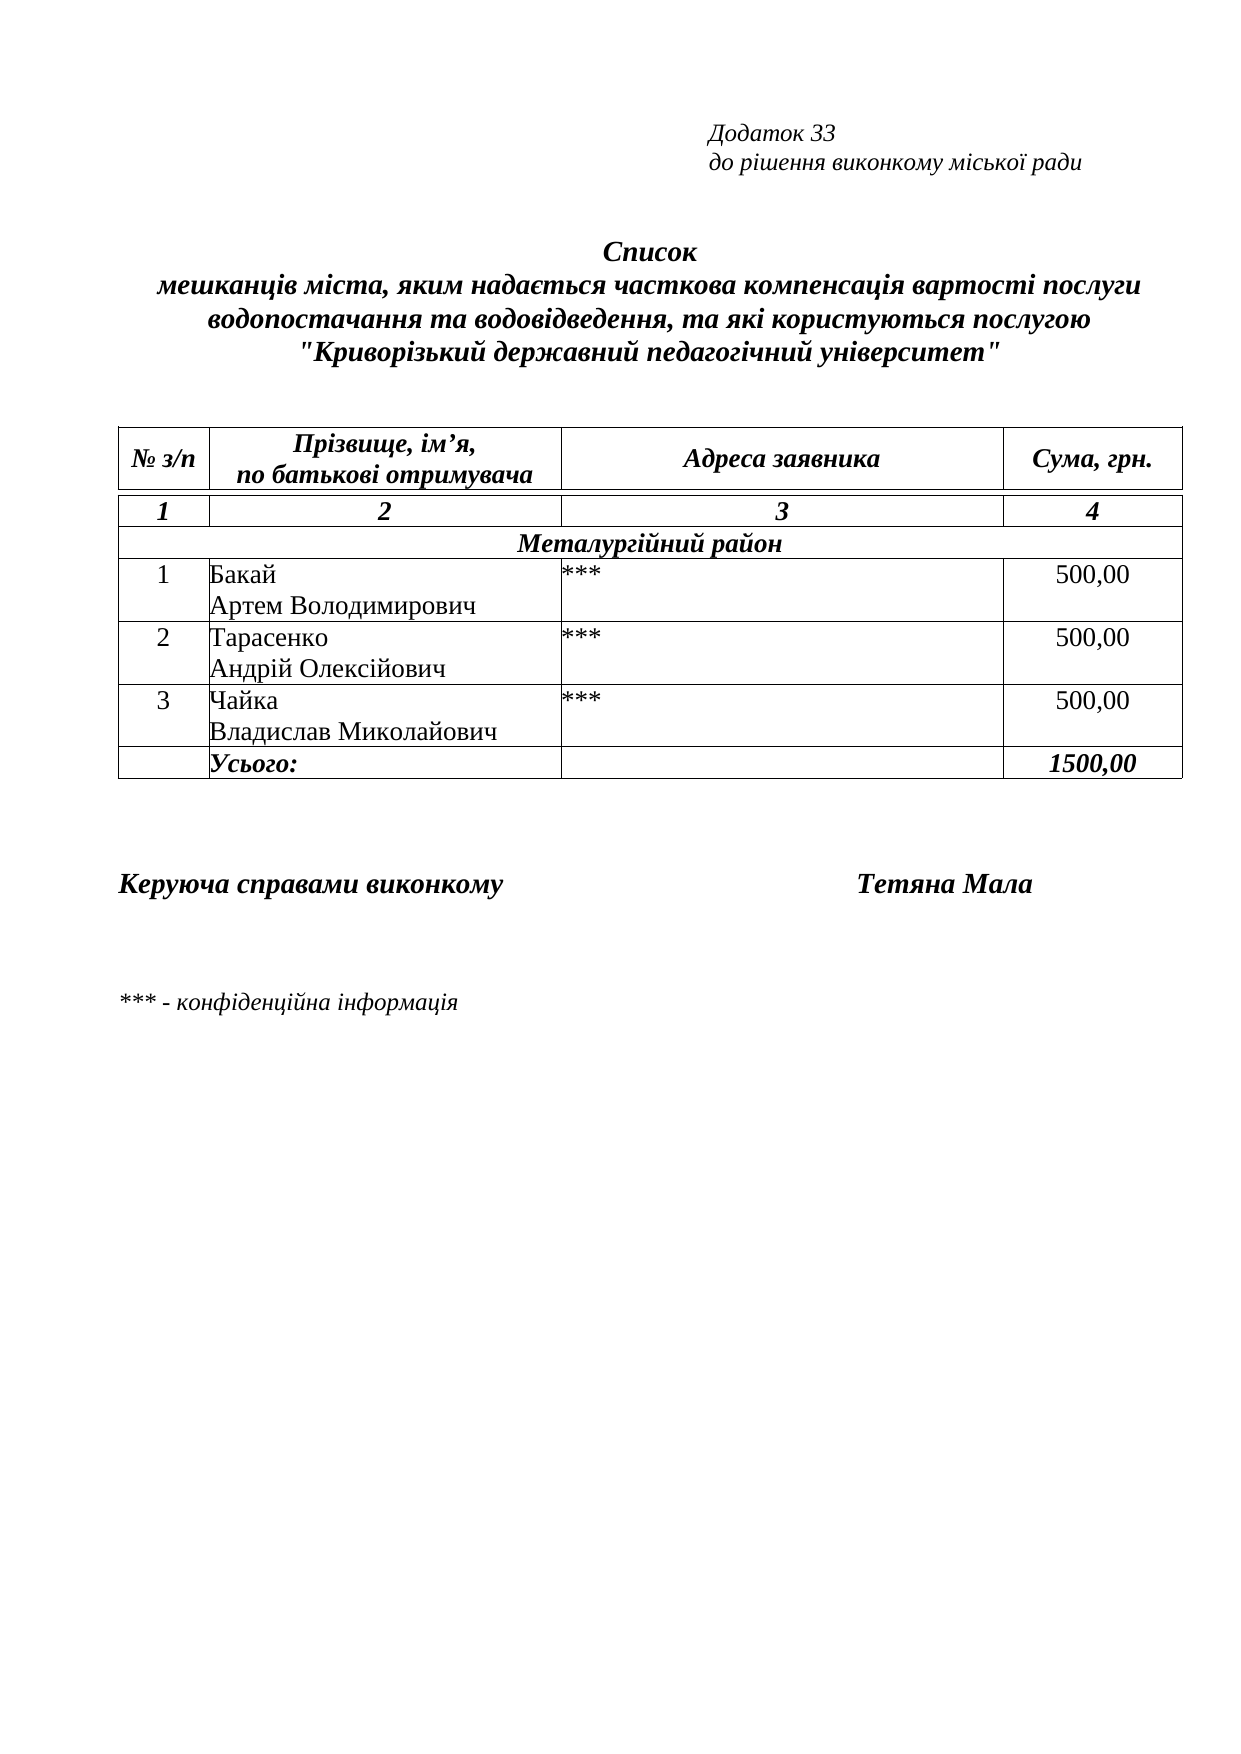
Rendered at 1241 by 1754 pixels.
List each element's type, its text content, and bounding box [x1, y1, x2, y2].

text *** - конфіденційна інформація [118, 987, 1181, 1016]
table_cell [119, 747, 209, 778]
table_cell Чайка Владислав Миколайович [210, 685, 561, 746]
table_header Адреса заявника [562, 428, 1003, 489]
table_cell 3 [119, 685, 209, 746]
table_cell Металургійний район [119, 527, 1182, 558]
table_cell [562, 747, 1003, 778]
table_cell Тарасенко Андрій Олексійович [210, 622, 561, 683]
table_cell 500,00 [1004, 685, 1182, 746]
table_cell Бакай Артем Володимирович [210, 559, 561, 621]
table_cell 500,00 [1004, 622, 1182, 683]
table_cell 500,00 [1004, 559, 1182, 621]
table_cell *** [562, 685, 1003, 746]
table_header 2 [210, 496, 561, 526]
table_header 1 [119, 496, 209, 526]
table_header Прізвище, ім’я, по батькові отримувача [210, 428, 561, 489]
table_cell *** [562, 559, 1003, 621]
subtitle Список мешканців міста, яким надається часткова компенсація вартості послуги водопостачання та водовідведення, та які користуються послугою "Криворізький державний педагогічний університет" [118, 234, 1181, 368]
table_header 4 [1004, 496, 1182, 526]
table_cell *** [562, 622, 1003, 683]
table_header № з/п [119, 428, 209, 489]
table_cell 1 [119, 559, 209, 621]
table_cell 2 [119, 622, 209, 683]
table_cell Усього: [210, 747, 561, 778]
subtitle Додаток 33 до рішення виконкому міської ради [708, 118, 1181, 176]
text Керуюча справами виконкому Тетяна Мала [118, 866, 1181, 899]
table_header 3 [562, 496, 1003, 526]
table_cell 1500,00 [1004, 747, 1182, 778]
table_header Сума, грн. [1004, 428, 1182, 489]
